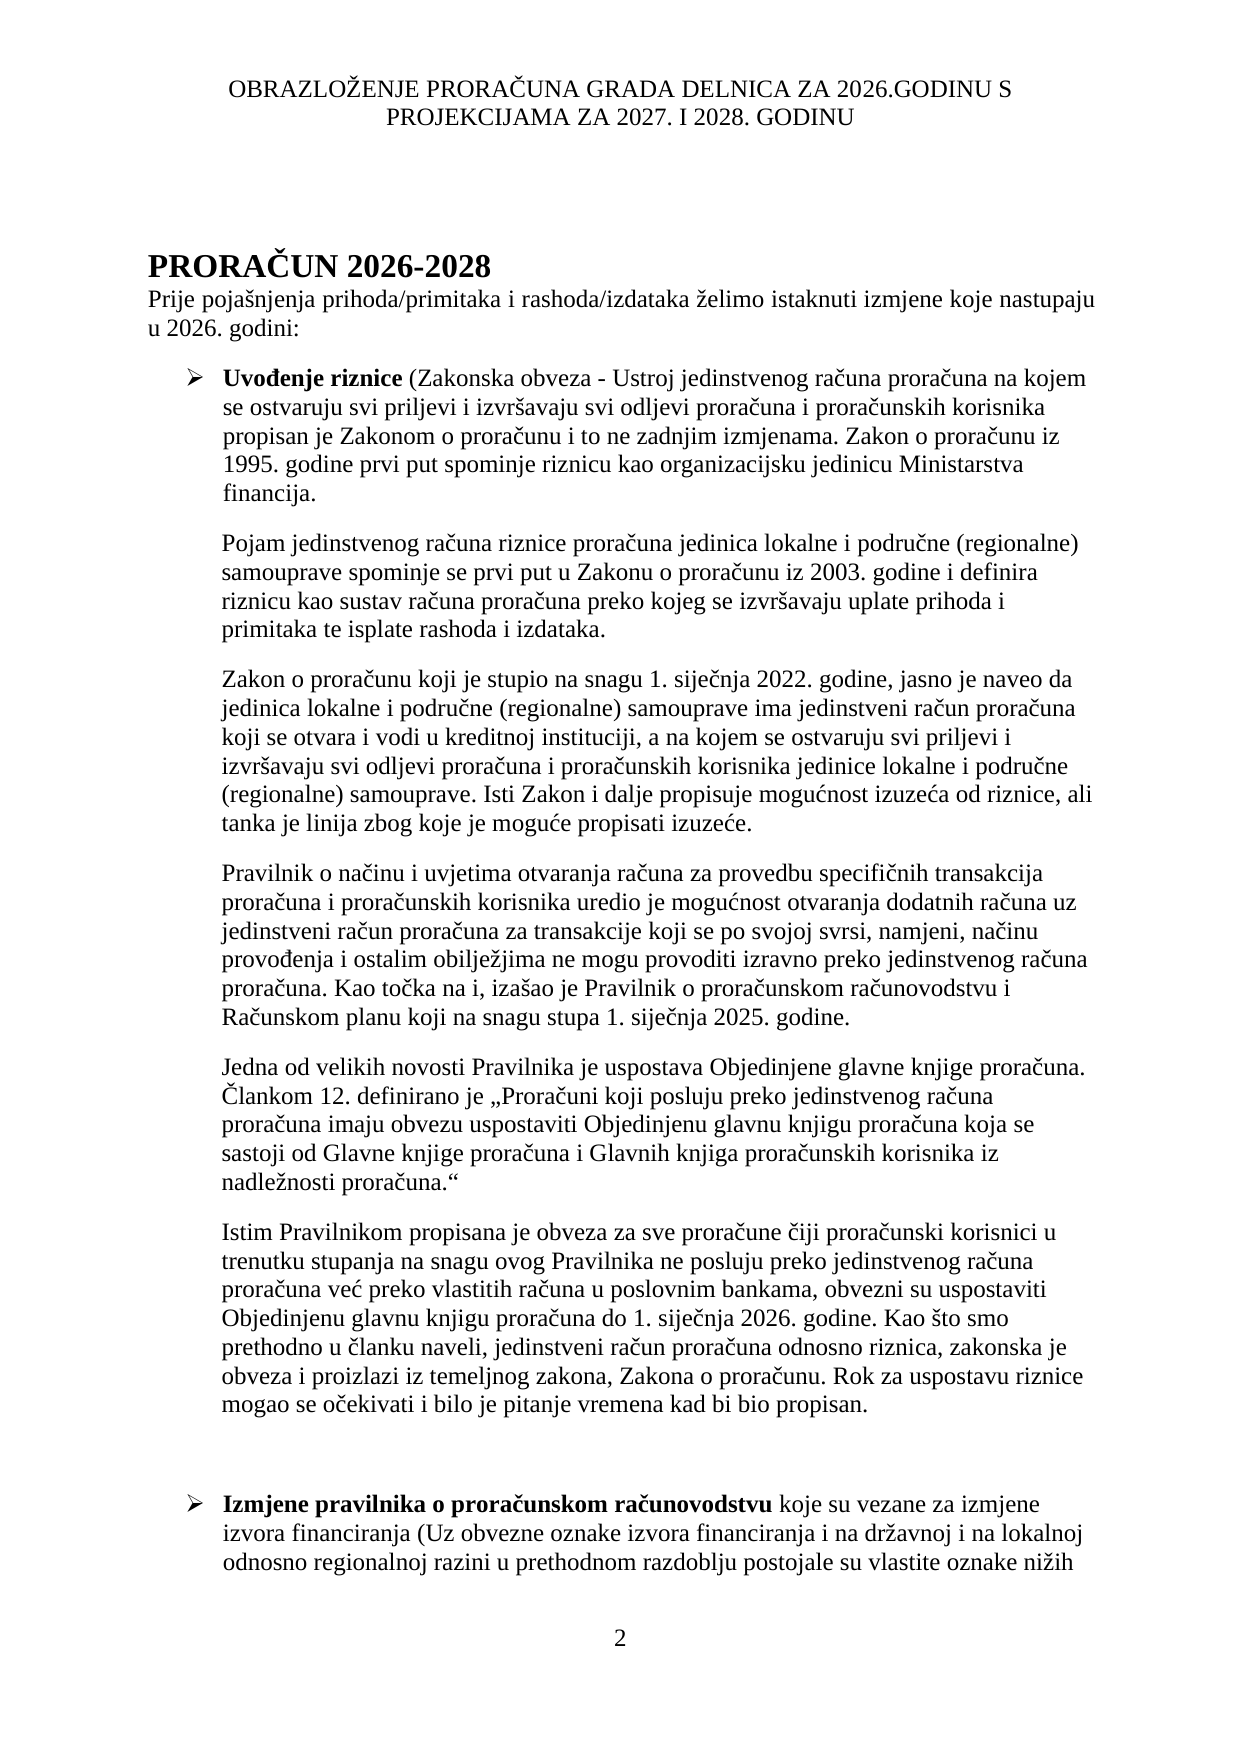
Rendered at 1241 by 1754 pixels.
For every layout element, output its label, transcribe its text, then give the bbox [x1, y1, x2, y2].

text Pojam jedinstvenog računa riznice proračuna jedinica lokalne i područne (regionalne) samouprave spominje se prvi put u Zakonu o proračunu iz 2003. godine i definira riznicu kao sustav računa proračuna preko kojeg se izvršavaju uplate prihoda i primitaka te isplate rashoda i izdataka. [221, 528, 1093, 643]
text Istim Pravilnikom propisana je obveza za sve proračune čiji proračunski korisnici u trenutku stupanja na snagu ovog Pravilnika ne posluju preko jedinstvenog računa proračuna već preko vlastitih računa u poslovnim bankama, obvezni su uspostaviti Objedinjenu glavnu knjigu proračuna do 1. siječnja 2026. godine. Kao što smo prethodno u članku naveli, jedinstveni račun proračuna odnosno riznica, zakonska je obveza i proizlazi iz temeljnog zakona, Zakona o proračunu. Rok za uspostavu riznice mogao se očekivati i bilo je pitanje vremena kad bi bio propisan. [221, 1217, 1093, 1418]
text PRORAČUN 2026-2028 [148, 246, 1096, 284]
text Pravilnik o načinu i uvjetima otvaranja računa za provedbu specifičnih transakcija proračuna i proračunskih korisnika uredio je mogućnost otvaranja dodatnih računa uz jedinstveni račun proračuna za transakcije koji se po svojoj svrsi, namjeni, načinu provođenja i ostalim obilježjima ne mogu provoditi izravno preko jedinstvenog računa proračuna. Kao točka na i, izašao je Pravilnik o proračunskom računovodstvu i Računskom planu koji na snagu stupa 1. siječnja 2025. godine. [221, 858, 1093, 1031]
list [185, 1489, 1096, 1576]
text Prije pojašnjenja prihoda/primitaka i rashoda/izdataka želimo istaknuti izmjene koje nastupaju u 2026. godini: [148, 284, 1096, 342]
text Zakon o proračunu koji je stupio na snagu 1. siječnja 2022. godine, jasno je naveo da jedinica lokalne i područne (regionalne) samouprave ima jedinstveni račun proračuna koji se otvara i vodi u kreditnoj instituciji, a na kojem se ostvaruju svi priljevi i izvršavaju svi odljevi proračuna i proračunskih korisnika jedinice lokalne i područne (regionalne) samouprave. Isti Zakon i dalje propisuje mogućnost izuzeća od riznice, ali tanka je linija zbog koje je moguće propisati izuzeće. [221, 664, 1093, 837]
list Uvođenje riznice (Zakonska obveza - Ustroj jedinstvenog računa proračuna na kojem se ostvaruju svi priljevi i izvršavaju svi odljevi proračuna i proračunskih korisnika propisan je Zakonom o proračunu i to ne zadnjim izmjenama. Zakon o proračunu iz 1995. godine prvi put spominje riznicu kao organizacijsku jedinicu Ministarstva financija. [185, 363, 1093, 507]
text Jedna od velikih novosti Pravilnika je uspostava Objedinjene glavne knjige proračuna. Člankom 12. definirano je „Proračuni koji posluju preko jedinstvenog računa proračuna imaju obvezu uspostaviti Objedinjenu glavnu knjigu proračuna koja se sastoji od Glavne knjige proračuna i Glavnih knjiga proračunskih korisnika iz nadležnosti proračuna.“ [221, 1052, 1093, 1196]
